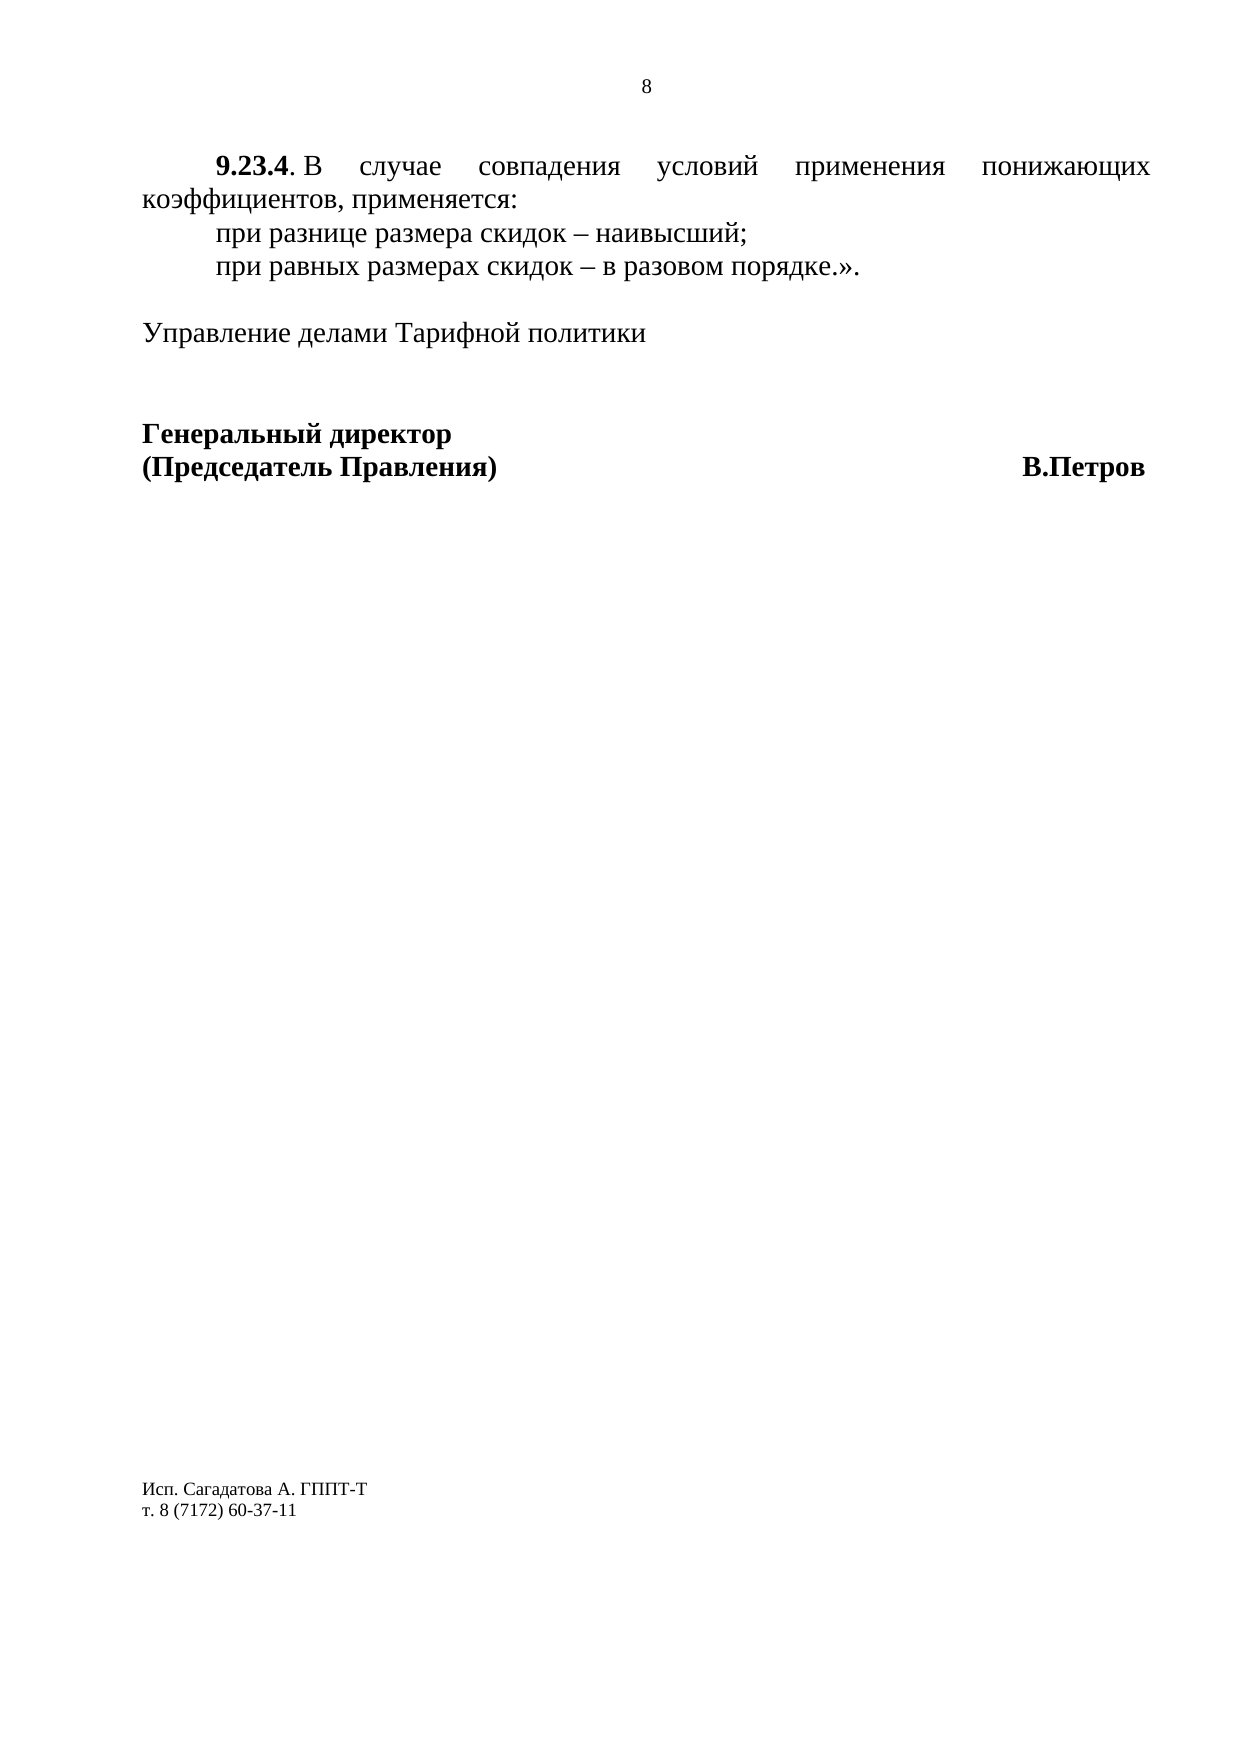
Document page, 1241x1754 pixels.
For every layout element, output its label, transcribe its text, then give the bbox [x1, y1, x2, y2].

text 9.23.4. В случае совпадения условий применения понижающих коэффициентов, применяется: [142, 148, 1152, 215]
text Генеральный директор [142, 416, 1152, 449]
text Исп. Сагадатова А. ГППТ-Т [142, 1477, 1152, 1499]
text (Председатель Правления) В.Петров [142, 449, 1152, 483]
text Управление делами Тарифной политики [142, 315, 1152, 349]
text т. 8 (7172) 60-37-11 [142, 1499, 1152, 1521]
text при разнице размера скидок – наивысший; [142, 215, 1152, 248]
text при равных размерах скидок – в разовом порядке.». [142, 248, 1152, 282]
